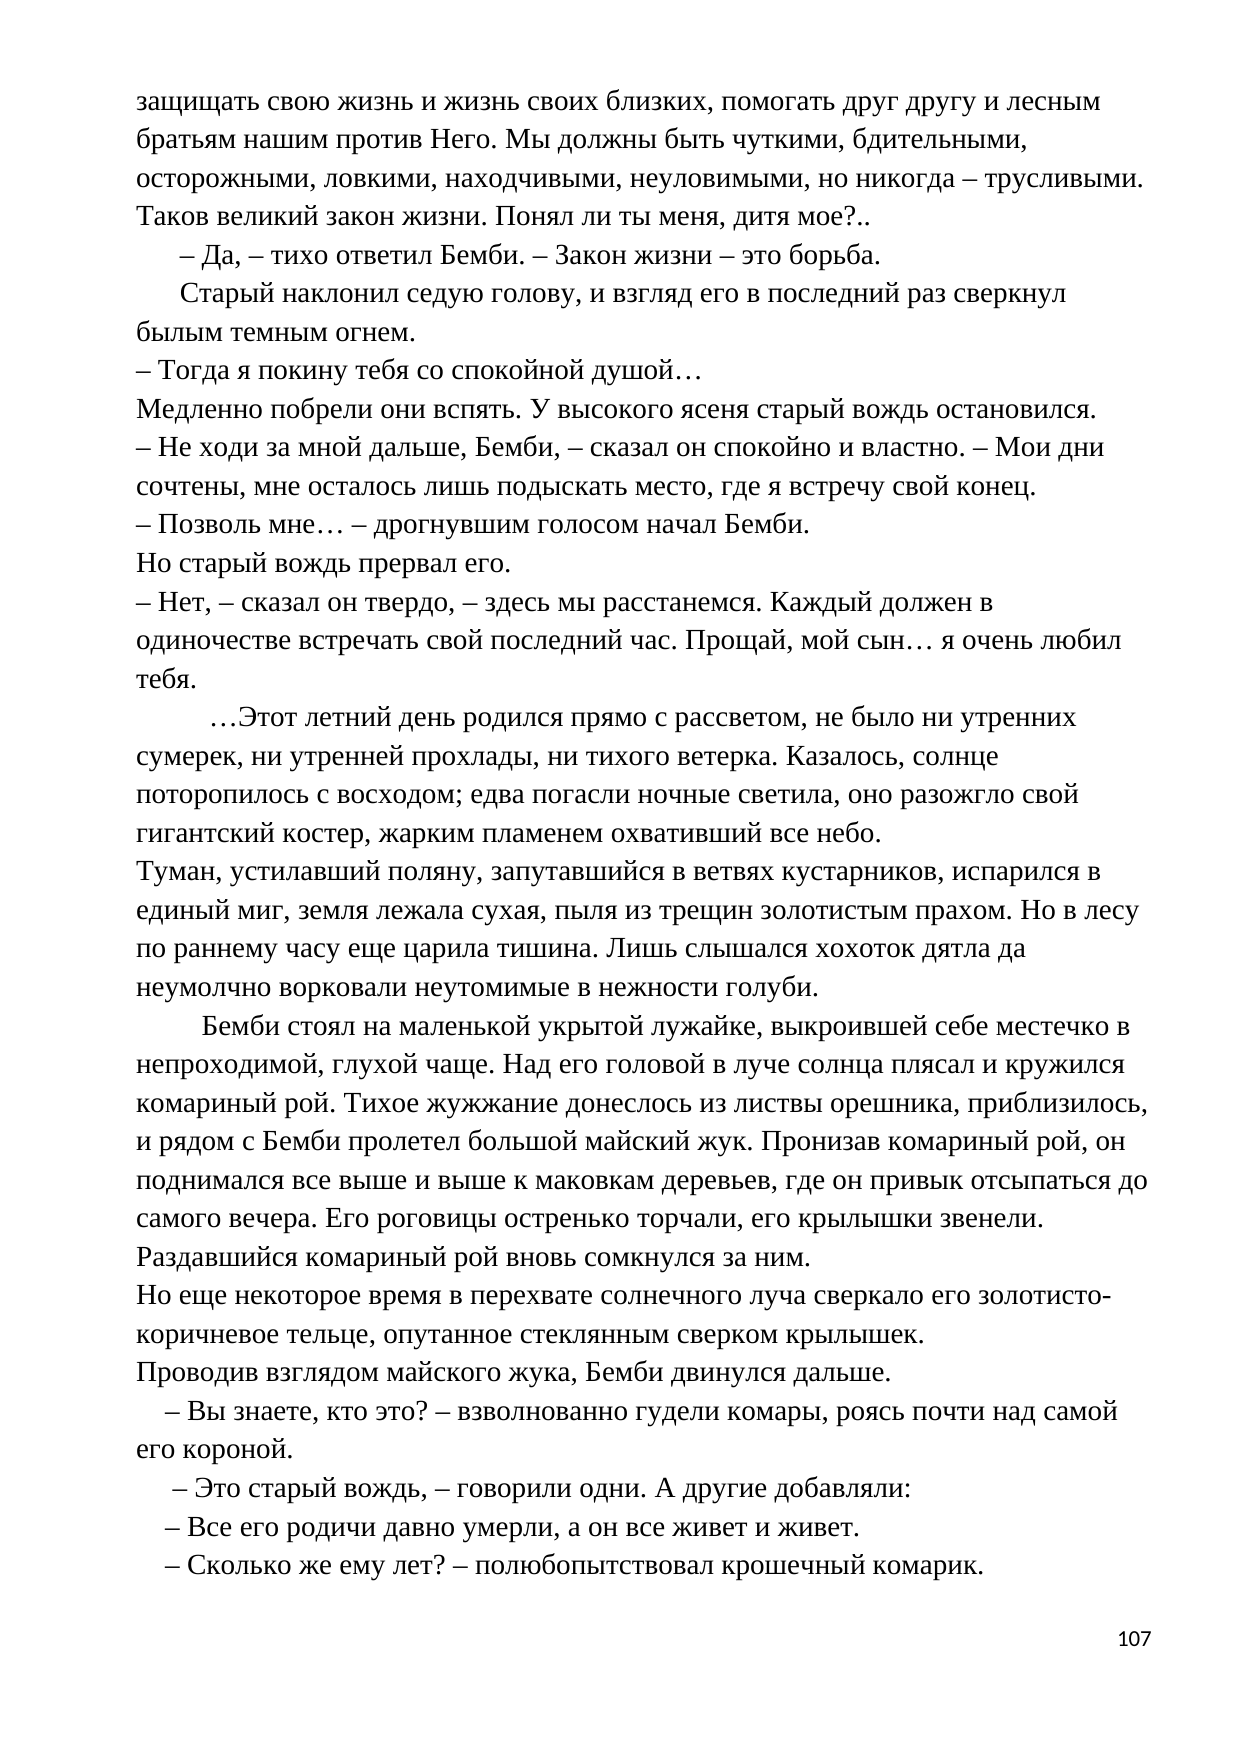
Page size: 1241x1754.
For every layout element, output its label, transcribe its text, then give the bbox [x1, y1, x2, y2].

text Но старый вождь прервал его. [136, 545, 1152, 579]
text – Сколько же ему лет? – полюбопытствовал крошечный комарик. [136, 1547, 1152, 1581]
text – Вы знаете, кто это? – взволнованно гудели комары, роясь почти над самой его короной. [136, 1393, 1152, 1465]
text – Тогда я покину тебя со спокойной душой… [136, 352, 1152, 386]
text – Нет, – сказал он твердо, – здесь мы расстанемся. Каждый должен в одиночестве встречать свой последний час. Прощай, мой сын… я очень любил тебя. [136, 584, 1152, 694]
text Медленно побрели они вспять. У высокого ясеня старый вождь остановился. [136, 391, 1152, 424]
text Туман, устилавший поляну, запутавшийся в ветвях кустарников, испарился в единый миг, земля лежала сухая, пыля из трещин золотистым прахом. Но в лесу по раннему часу еще царила тишина. Лишь слышался хохоток дятла да неумолчно ворковали неутомимые в нежности голуби. [136, 853, 1152, 1003]
text – Да, – тихо ответил Бемби. – Закон жизни – это борьба. [136, 237, 1152, 270]
text Бемби стоял на маленькой укрытой лужайке, выкроившей себе местечко в непроходимой, глухой чаще. Над его головой в луче солнца плясал и кружился комариный рой. Тихое жужжание донеслось из листвы орешника, приблизилось, и рядом с Бемби пролетел большой майский жук. Пронизав комариный рой, он поднимался все выше и выше к маковкам деревьев, где он привык отсыпаться до самого вечера. Его роговицы остренько торчали, его крылышки звенели. Раздавшийся комариный рой вновь сомкнулся за ним. [136, 1008, 1152, 1272]
text – Все его родичи давно умерли, а он все живет и живет. [136, 1509, 1152, 1542]
text – Не ходи за мной дальше, Бемби, – сказал он спокойно и властно. – Мои дни сочтены, мне осталось лишь подыскать место, где я встречу свой конец. [136, 429, 1152, 502]
text …Этот летний день родился прямо с рассветом, не было ни утренних сумерек, ни утренней прохлады, ни тихого ветерка. Казалось, солнце поторопилось с восходом; едва погасли ночные светила, оно разожгло свой гигантский костер, жарким пламенем охвативший все небо. [136, 699, 1152, 848]
text Старый наклонил седую голову, и взгляд его в последний раз сверкнул былым темным огнем. [136, 275, 1152, 347]
text Проводив взглядом майского жука, Бемби двинулся дальше. [136, 1354, 1152, 1388]
text – Позволь мне… – дрогнувшим голосом начал Бемби. [136, 507, 1152, 540]
text – Это старый вождь, – говорили одни. А другие добавляли: [136, 1470, 1152, 1504]
text Но еще некоторое время в перехвате солнечного луча сверкало его золотисто-коричневое тельце, опутанное стеклянным сверком крылышек. [136, 1277, 1152, 1349]
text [136, 83, 1152, 232]
